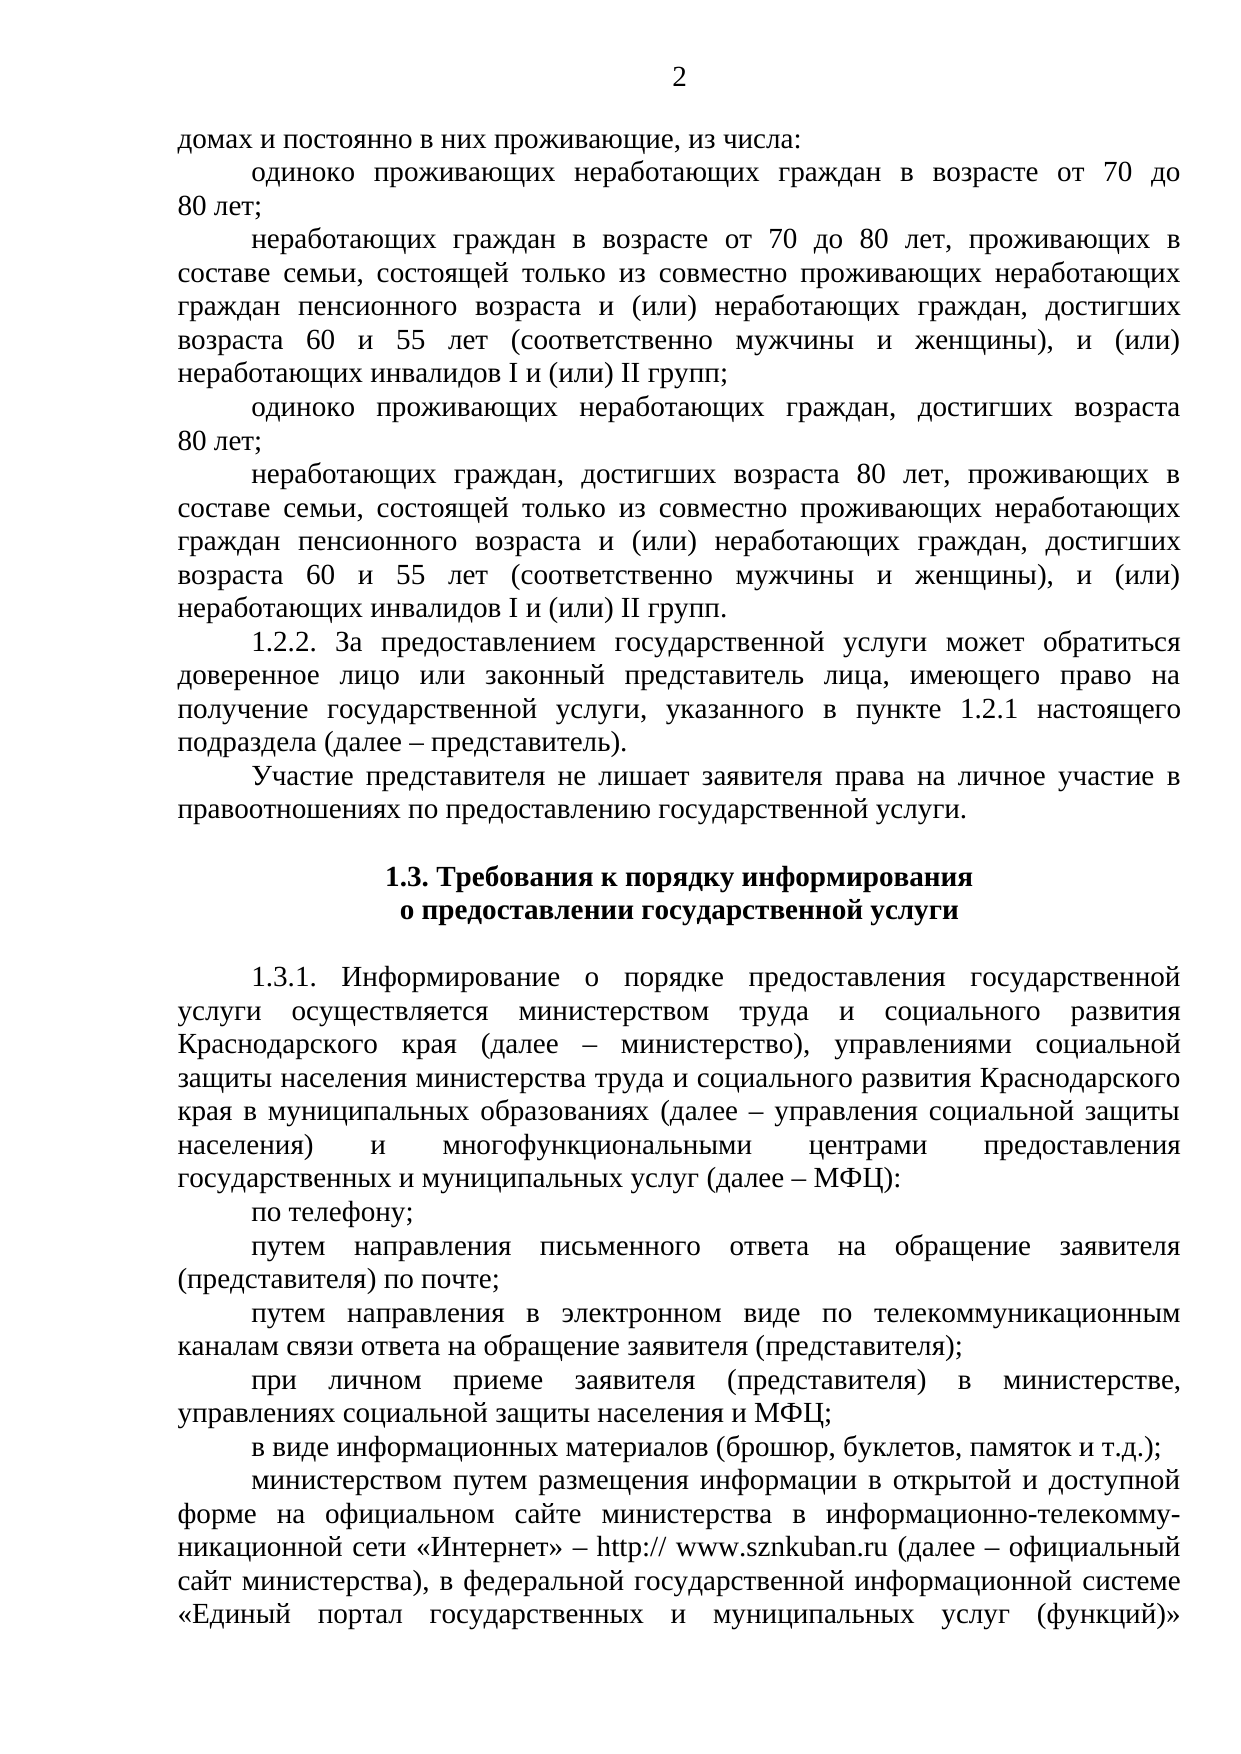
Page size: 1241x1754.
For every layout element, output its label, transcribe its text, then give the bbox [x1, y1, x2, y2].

text путем направления письменного ответа на обращение заявителя (представителя) по почте; [177, 1228, 1181, 1295]
text в виде информационных материалов (брошюр, буклетов, памяток и т.д.); [177, 1429, 1181, 1462]
text неработающих граждан, достигших возраста 80 лет, проживающих в составе семьи, состоящей только из совместно проживающих неработающих граждан пенсионного возраста и (или) неработающих граждан, достигших возраста 60 и 55 лет (соответственно мужчины и женщины), и (или) неработающих инвалидов I и (или) II групп. [177, 456, 1181, 624]
text 1.3. Требования к порядку информирования [177, 859, 1181, 892]
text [177, 121, 1181, 154]
text путем направления в электронном виде по телекоммуникационным каналам связи ответа на обращение заявителя (представителя); [177, 1295, 1181, 1362]
text 1.2.2. За предоставлением государственной услуги может обратиться доверенное лицо или законный представитель лица, имеющего право на получение государственной услуги, указанного в пункте 1.2.1 настоящего подраздела (далее ‒ представитель). [177, 624, 1181, 758]
text при личном приеме заявителя (представителя) в министерстве, управлениях социальной защиты населения и МФЦ; [177, 1362, 1181, 1429]
text Участие представителя не лишает заявителя права на личное участие в правоотношениях по предоставлению государственной услуги. [177, 758, 1181, 825]
text одиноко проживающих неработающих граждан, достигших возраста 80 лет; [177, 389, 1181, 456]
text неработающих граждан в возрасте от 70 до 80 лет, проживающих в составе семьи, состоящей только из совместно проживающих неработающих граждан пенсионного возраста и (или) неработающих граждан, достигших возраста 60 и 55 лет (соответственно мужчины и женщины), и (или) неработающих инвалидов I и (или) II групп; [177, 221, 1181, 389]
text одиноко проживающих неработающих граждан в возрасте от 70 до 80 лет; [177, 154, 1181, 221]
text по телефону; [177, 1194, 1181, 1228]
text о предоставлении государственной услуги [177, 892, 1181, 926]
text 1.3.1. Информирование о порядке предоставления государственной услуги осуществляется министерством труда и социального развития Краснодарского края (далее – министерство), управлениями социальной защиты населения министерства труда и социального развития Краснодарского края в муниципальных образованиях (далее – управления социальной защиты населения) и многофункциональными центрами предоставления государственных и муниципальных услуг (далее – МФЦ): [177, 959, 1181, 1194]
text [177, 1462, 1181, 1630]
